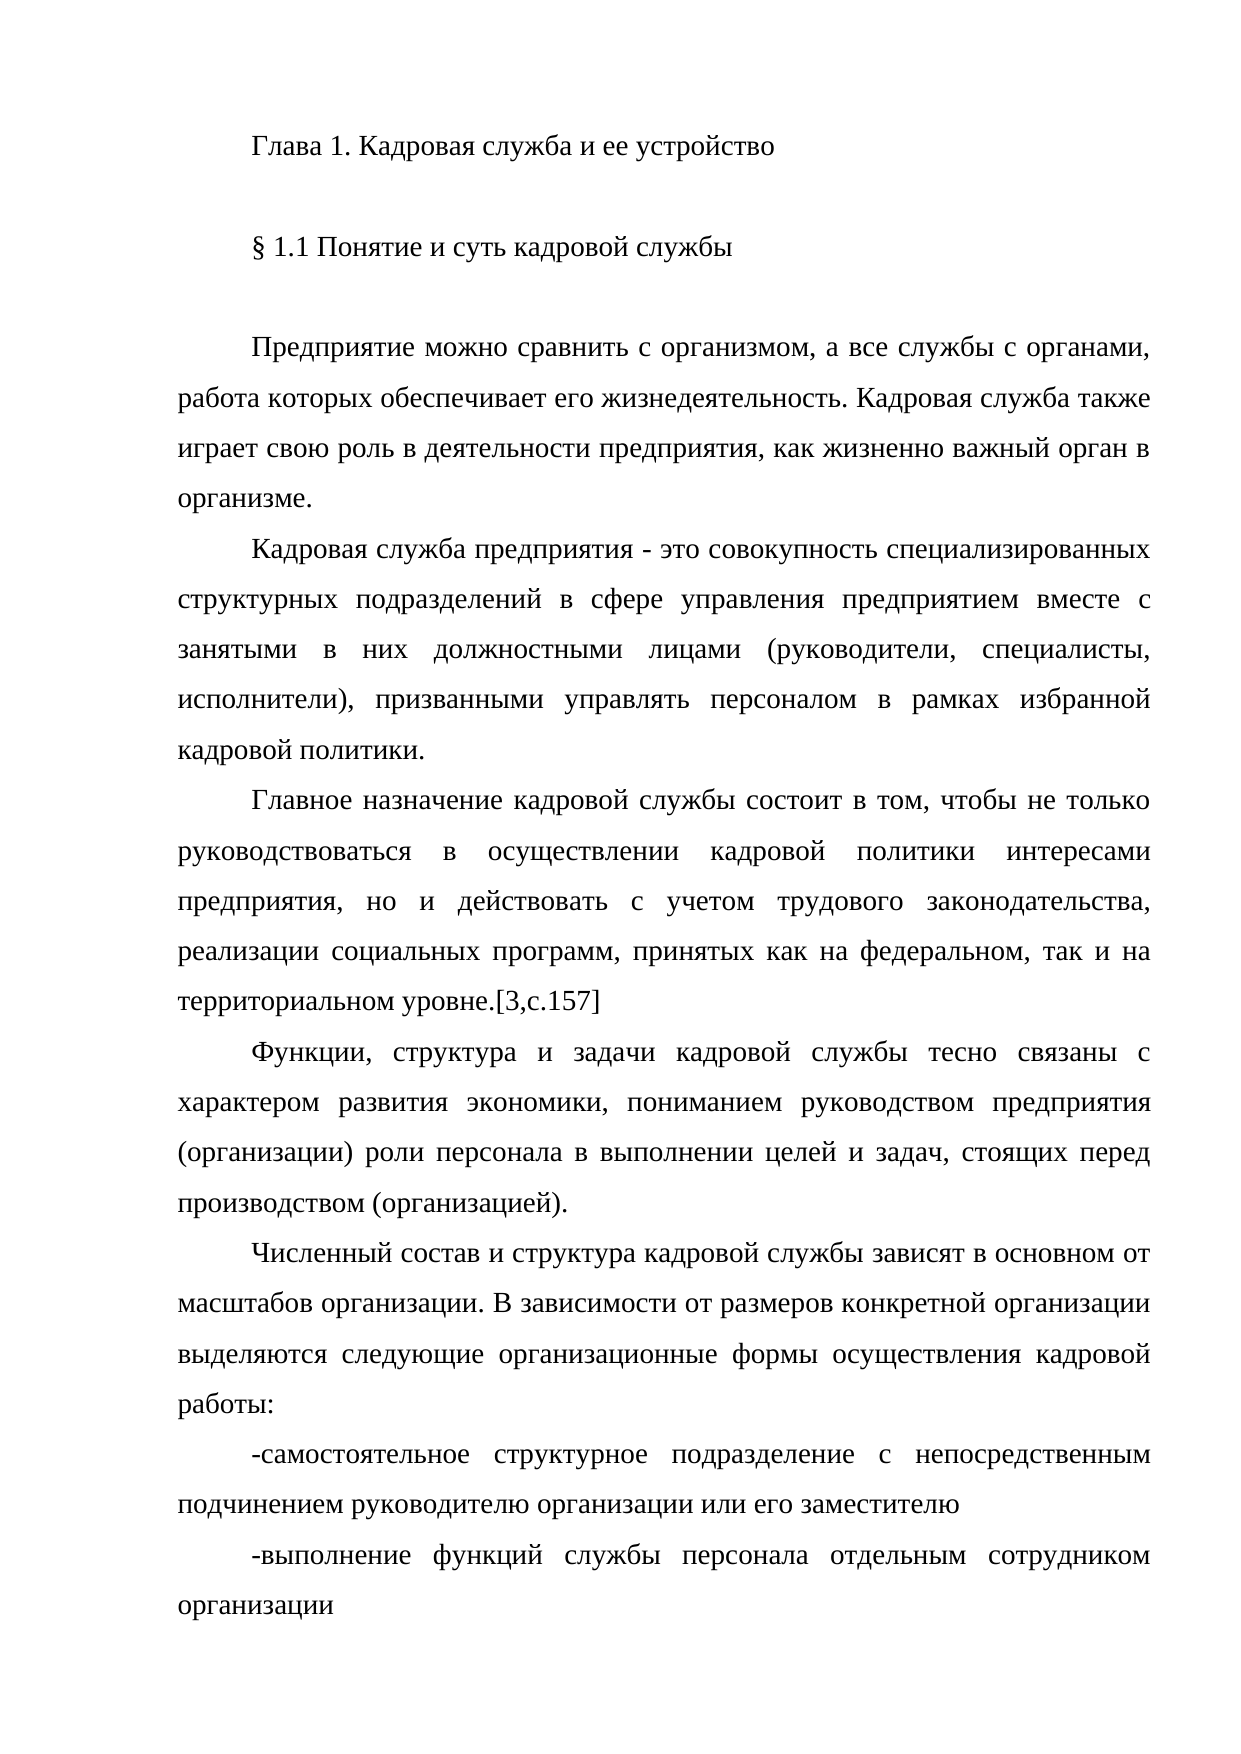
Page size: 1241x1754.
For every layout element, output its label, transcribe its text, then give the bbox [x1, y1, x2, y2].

text Численный состав и структура кадровой службы зависят в основном от масштабов организации. В зависимости от размеров конкретной организации выделяются следующие организационные формы осуществления кадровой работы: [177, 1235, 1152, 1419]
text Главное назначение кадровой службы состоит в том, чтобы не только руководствоваться в осуществлении кадровой политики интересами предприятия, но и действовать с учетом трудового законодательства, реализации социальных программ, принятых как на федеральном, так и на территориальном уровне.[3,с.157] [177, 782, 1152, 1017]
text -самостоятельное структурное подразделение с непосредственным подчинением руководителю организации или его заместителю [177, 1436, 1152, 1520]
text Предприятие можно сравнить с организмом, а все службы с органами, работа которых обеспечивает его жизнедеятельность. Кадровая служба также играет свою роль в деятельности предприятия, как жизненно важный орган в организме. [177, 329, 1152, 514]
text Функции, структура и задачи кадровой службы тесно связаны с характером развития экономики, пониманием руководством предприятия (организации) роли персонала в выполнении целей и задач, стоящих перед производством (организацией). [177, 1034, 1152, 1218]
text -выполнение функций службы персонала отдельным сотрудником организации [177, 1537, 1152, 1621]
text Глава 1. Кадровая служба и ее устройство [177, 128, 1152, 162]
text Кадровая служба предприятия - это совокупность специализированных структурных подразделений в сфере управления предприятием вместе с занятыми в них должностными лицами (руководители, специалисты, исполнители), призванными управлять персоналом в рамках избранной кадровой политики. [177, 531, 1152, 766]
text § 1.1 Понятие и суть кадровой службы [177, 229, 1152, 262]
